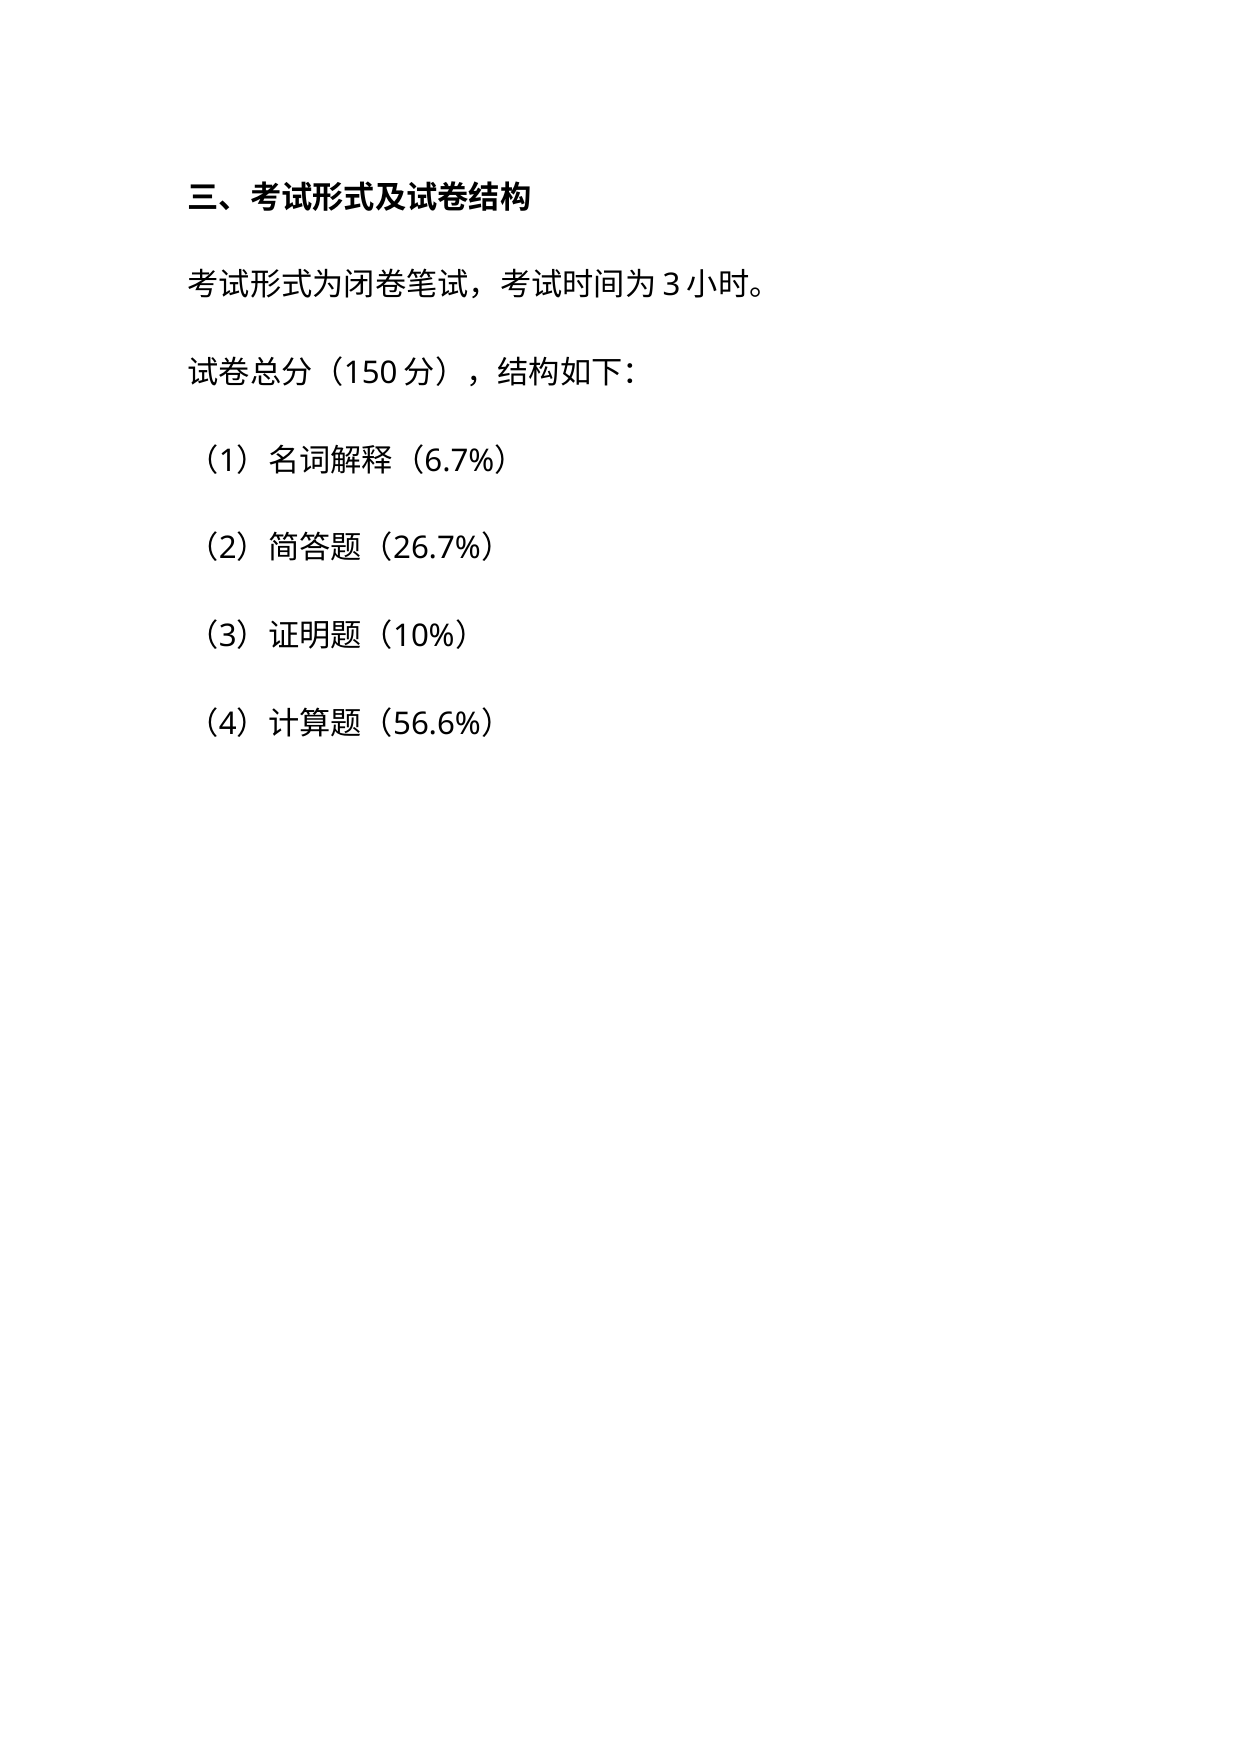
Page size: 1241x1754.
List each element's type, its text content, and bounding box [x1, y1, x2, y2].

text 试卷总分（150分），结构如下： [187, 337, 1053, 402]
text （3）证明题（10%） [187, 600, 1053, 665]
text （1）名词解释（6.7%） [187, 425, 1053, 490]
text （4）计算题（56.6%） [187, 688, 1053, 753]
text （2）简答题（26.7%） [187, 513, 1053, 578]
text 考试形式为闭卷笔试，考试时间为3小时。 [187, 249, 1053, 314]
text 三、考试形式及试卷结构 [187, 162, 1053, 227]
